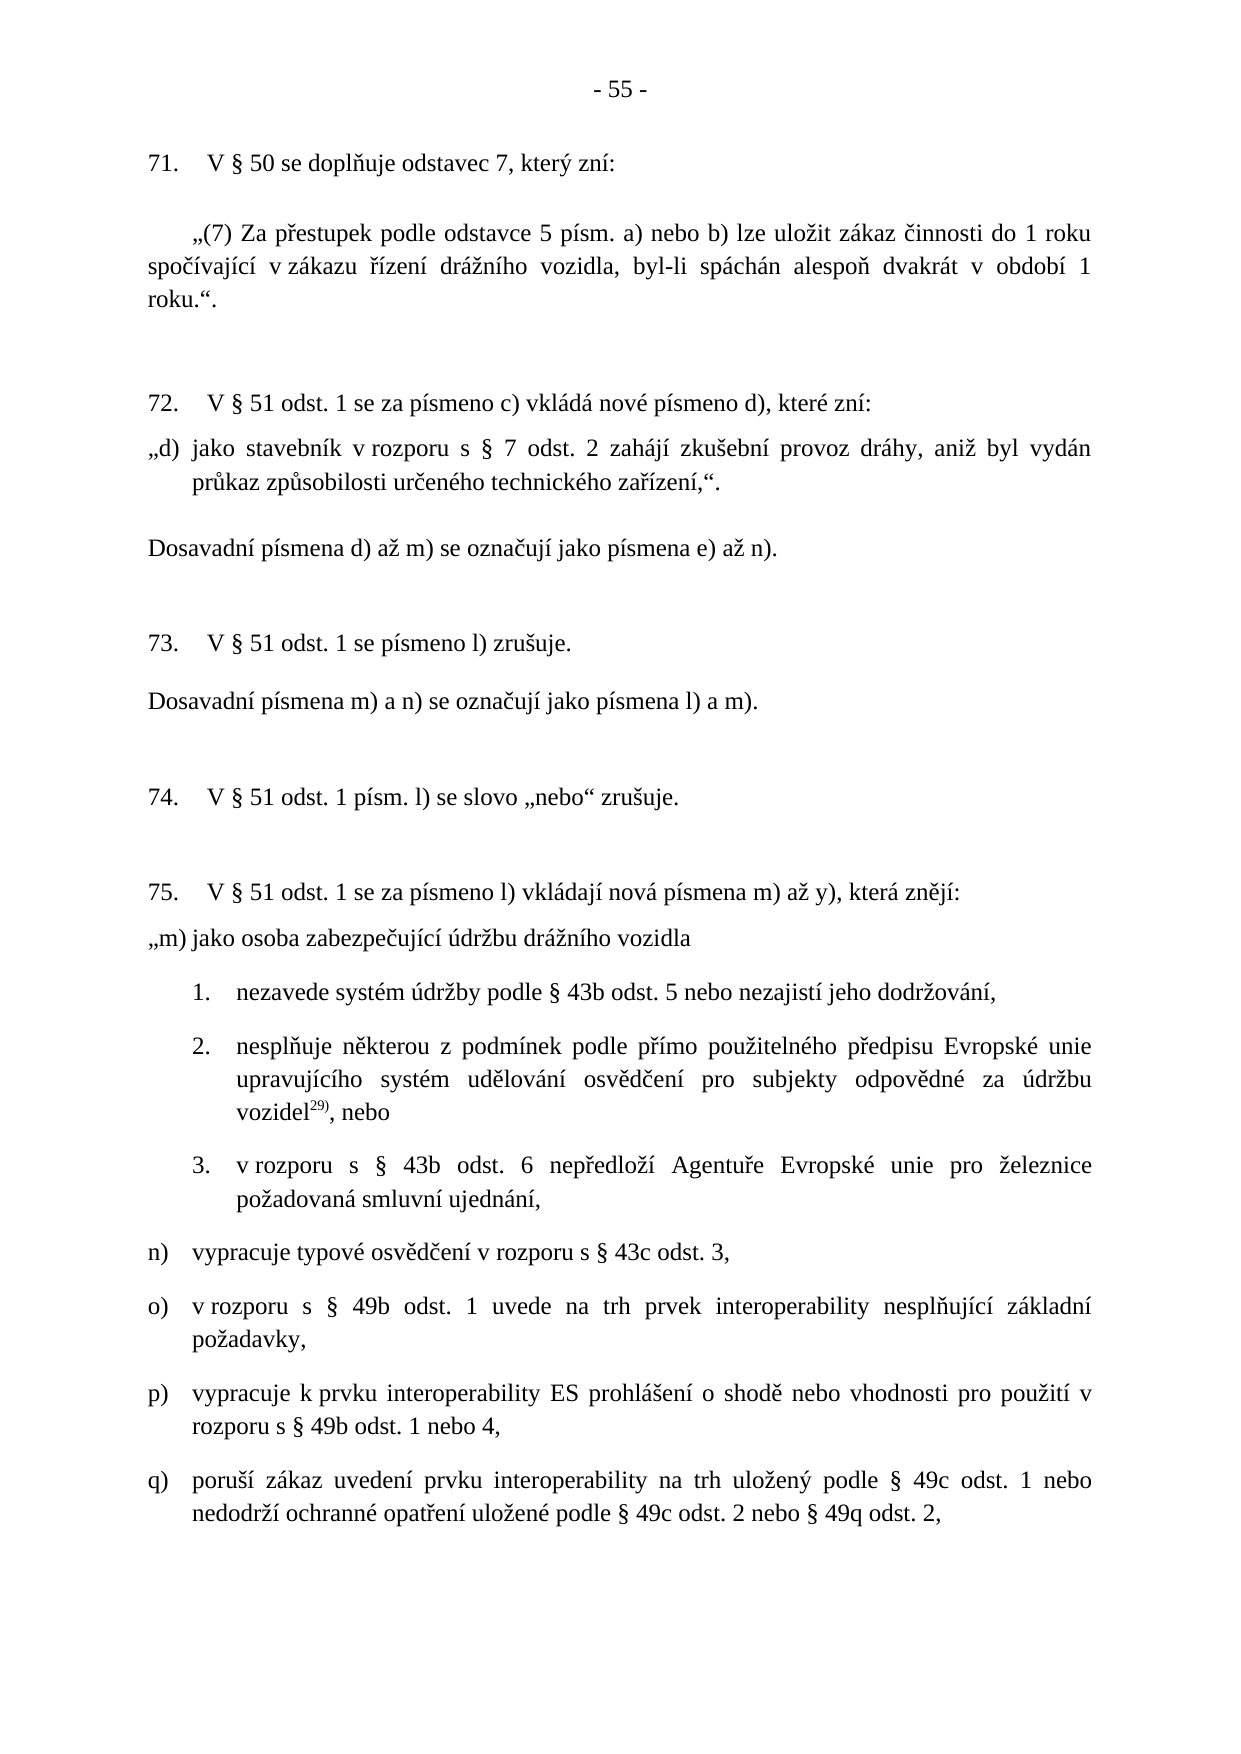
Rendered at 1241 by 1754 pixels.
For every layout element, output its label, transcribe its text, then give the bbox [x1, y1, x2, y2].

text v rozporu s § 43b odst. 6 nepředloží Agentuře Evropské unie pro železnice požadovaná smluvní ujednání, [192, 1151, 1093, 1212]
text V § 51 odst. 1 se za písmeno c) vkládá nové písmeno d), které zní: [148, 388, 1093, 417]
text Dosavadní písmena m) a n) se označují jako písmena l) a m). [148, 686, 1093, 715]
text nesplňuje některou z podmínek podle přímo použitelného předpisu Evropské unie upravujícího systém udělování osvědčení pro subjekty odpovědné za údržbu vozidel29), nebo [192, 1031, 1093, 1126]
text nezavede systém údržby podle § 43b odst. 5 nebo nezajistí jeho dodržování, [192, 977, 1093, 1006]
text V § 51 odst. 1 se za písmeno l) vkládají nová písmena m) až y), která znějí: [148, 877, 1093, 906]
text V § 51 odst. 1 písm. l) se slovo „nebo“ zrušuje. [148, 782, 1093, 811]
text „d) jako stavebník v rozporu s § 7 odst. 2 zahájí zkušební provoz dráhy, aniž byl vydán průkaz způsobilosti určeného technického zařízení,“. [148, 433, 1093, 495]
text V § 50 se doplňuje odstavec 7, který zní: [148, 148, 1093, 176]
text V § 51 odst. 1 se písmeno l) zrušuje. [148, 628, 1093, 657]
text „(7) Za přestupek podle odstavce 5 písm. a) nebo b) lze uložit zákaz činnosti do 1 roku spočívající v zákazu řízení drážního vozidla, byl-li spáchán alespoň dvakrát v období 1 roku.“. [148, 218, 1093, 313]
text n) vypracuje typové osvědčení v rozporu s § 43c odst. 3, [148, 1237, 1093, 1266]
text q) poruší zákaz uvedení prvku interoperability na trh uložený podle § 49c odst. 1 nebo nedodrží ochranné opatření uložené podle § 49c odst. 2 nebo § 49q odst. 2, [148, 1465, 1093, 1527]
text „m) jako osoba zabezpečující údržbu drážního vozidla [148, 923, 1093, 952]
text o) v rozporu s § 49b odst. 1 uvede na trh prvek interoperability nesplňující základní požadavky, [148, 1291, 1093, 1353]
text Dosavadní písmena d) až m) se označují jako písmena e) až n). [148, 533, 1093, 562]
text p) vypracuje k prvku interoperability ES prohlášení o shodě nebo vhodnosti pro použití v rozporu s § 49b odst. 1 nebo 4, [148, 1378, 1093, 1440]
